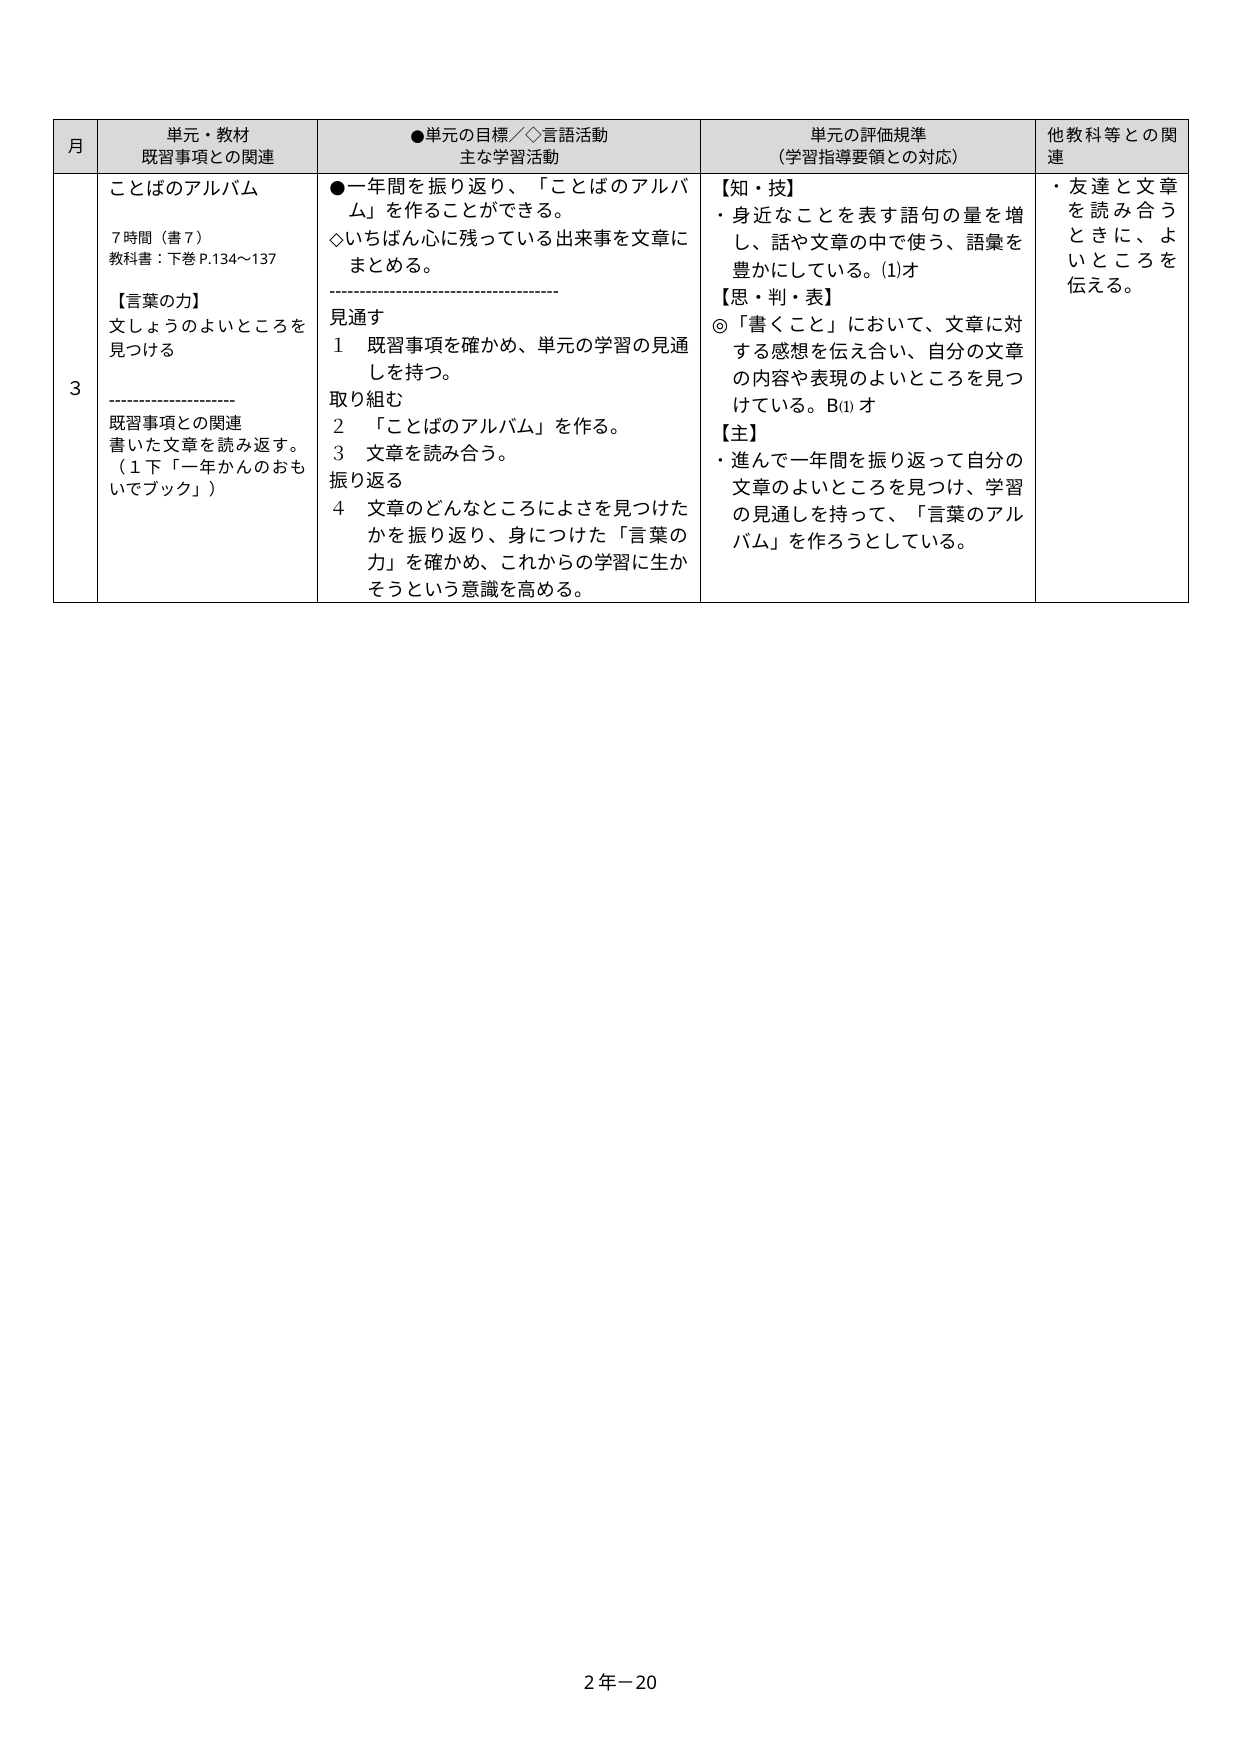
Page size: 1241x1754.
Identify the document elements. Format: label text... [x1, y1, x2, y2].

table_cell ●一年間を振り返り、「ことばのアルバム」を作ることができる。 ◇いちばん心に残っている出来事を文章にまとめる。 -------------------------------------- 見通す １ 既習事項を確かめ、単元の学習の見通しを持つ。 取り組む ２ 「ことばのアルバム」を作る。 ３ 文章を読み合う。 振り返る ４ 文章のどんなところによさを見つけたかを振り返り、身につけた「言葉の力」を確かめ、これからの学習に生かそうという意識を高める。 [318, 174, 700, 602]
table_header ●単元の目標／◇言語活動 主な学習活動 [318, 120, 700, 173]
table_header 単元の評価規準 （学習指導要領との対応） [701, 120, 1035, 173]
table_header 他教科等との関連 [1036, 120, 1188, 173]
table_cell ことばのアルバム ７時間（書７） 教科書：下巻P.134～137 【言葉の力】 文しょうのよいところを見つける --------------------- 既習事項との関連 書いた文章を読み返す。（１下「一年かんのおもいでブック」） [98, 174, 317, 602]
table_header 月 [54, 120, 97, 173]
table_cell 【知・技】 ・身近なことを表す語句の量を増し、話や文章の中で使う、語彙を豊かにしている。⑴オ 【思・判・表】 ◎「書くこと」において、文章に対する感想を伝え合い、自分の文章の内容や表現のよいところを見つけている。B⑴オ 【主】 ・進んで一年間を振り返って自分の文章のよいところを見つけ、学習の見通しを持って、「言葉のアルバム」を作ろうとしている。 [701, 174, 1035, 602]
table_cell ・友達と文章を読み合うときに、よいところを伝える。 [1036, 174, 1188, 602]
table_header 単元・教材 既習事項との関連 [98, 120, 317, 173]
table_cell ３ [54, 174, 97, 602]
